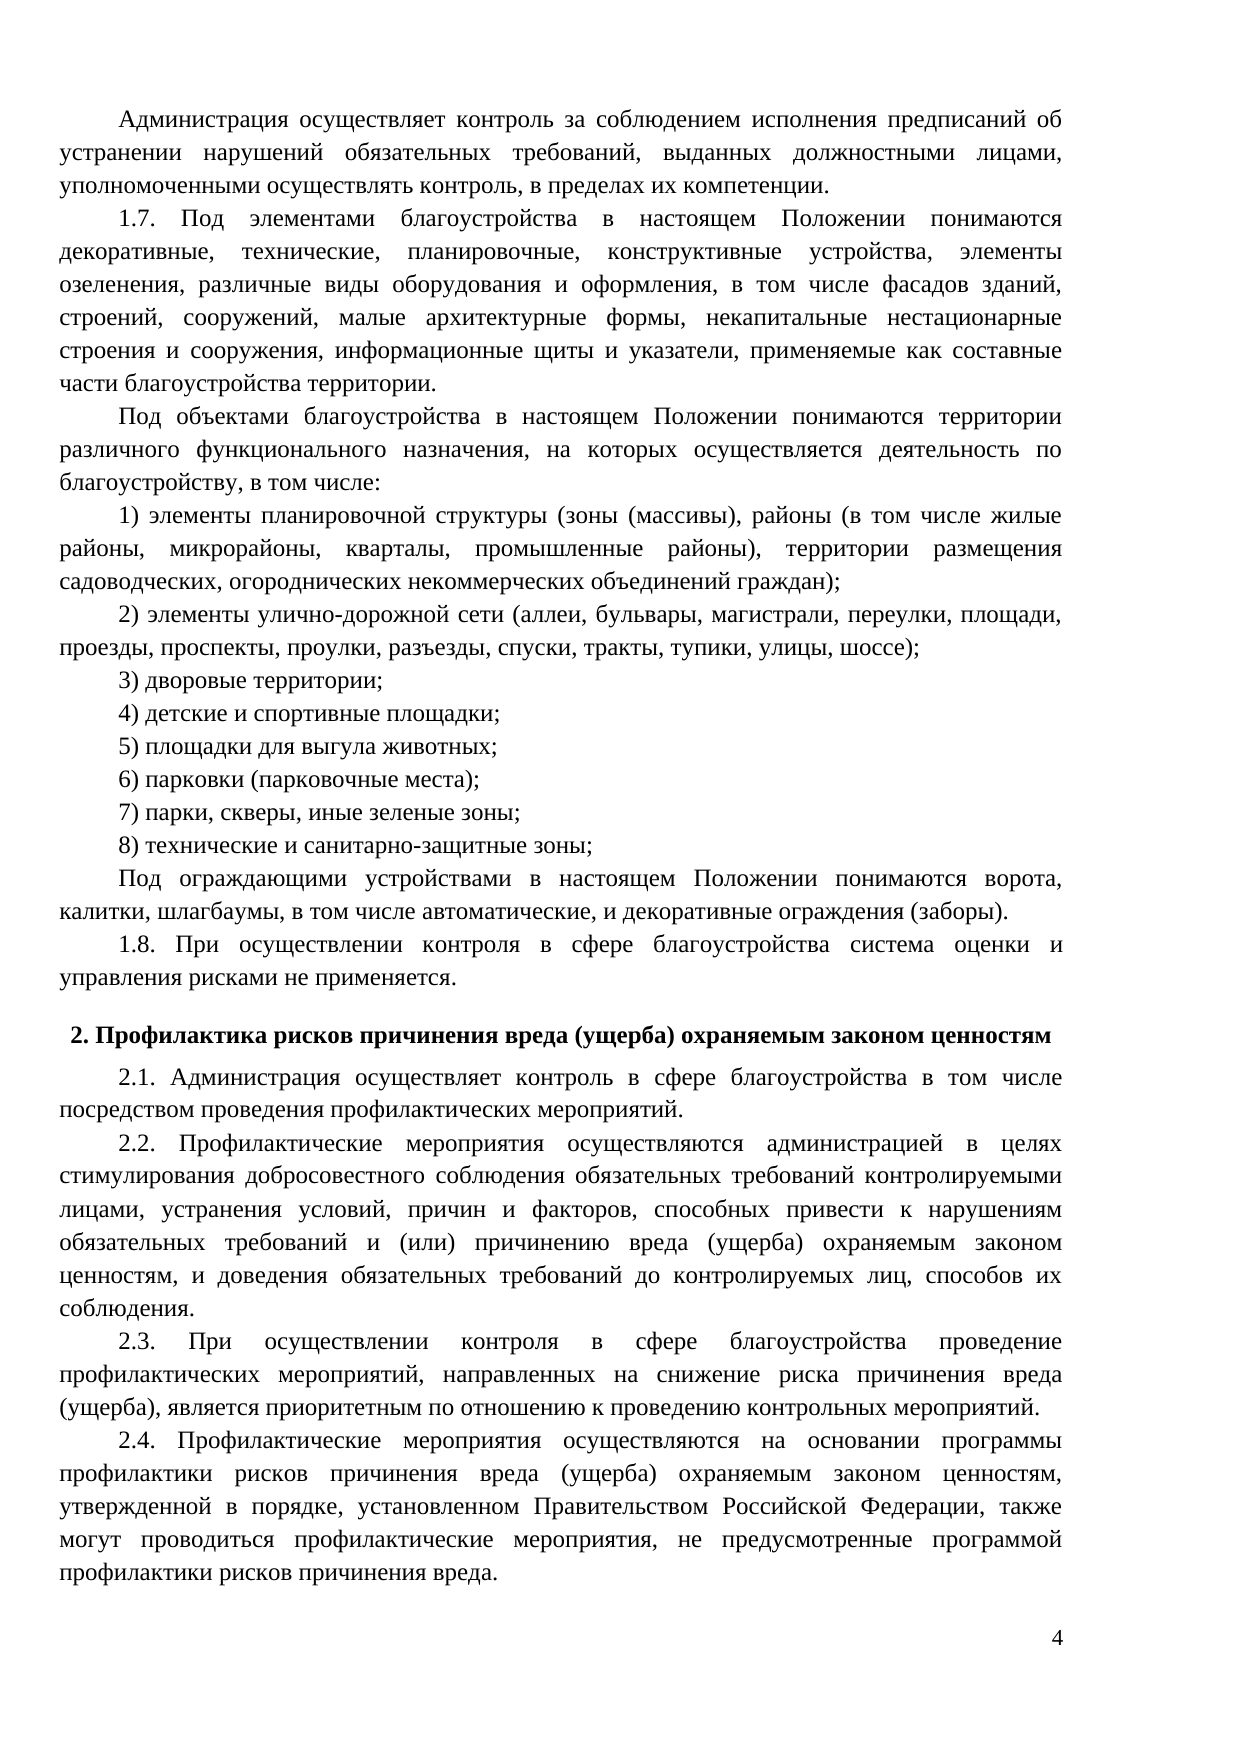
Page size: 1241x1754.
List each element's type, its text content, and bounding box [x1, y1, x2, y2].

text 2.3. При осуществлении контроля в сфере благоустройства проведение профилактических мероприятий, направленных на снижение риска причинения вреда (ущерба), является приоритетным по отношению к проведению контрольных мероприятий. [59, 1326, 1063, 1421]
text 5) площадки для выгула животных; [59, 731, 1063, 760]
text 3) дворовые территории; [59, 665, 1063, 694]
text 7) парки, скверы, иные зеленые зоны; [59, 797, 1063, 826]
text 2.4. Профилактические мероприятия осуществляются на основании программы профилактики рисков причинения вреда (ущерба) охраняемым законом ценностям, утвержденной в порядке, установленном Правительством Российской Федерации, также могут проводиться профилактические мероприятия, не предусмотренные программой профилактики рисков причинения вреда. [59, 1425, 1063, 1586]
text 6) парковки (парковочные места); [59, 764, 1063, 793]
text 1.8. При осуществлении контроля в сфере благоустройства система оценки и управления рисками не применяется. [59, 929, 1063, 991]
text 8) технические и санитарно-защитные зоны; [59, 830, 1063, 859]
text 2) элементы улично-дорожной сети (аллеи, бульвары, магистрали, переулки, площади, проезды, проспекты, проулки, разъезды, спуски, тракты, тупики, улицы, шоссе); [59, 599, 1063, 661]
text 4) детские и спортивные площадки; [59, 698, 1063, 727]
text Администрация осуществляет контроль за соблюдением исполнения предписаний об устранении нарушений обязательных требований, выданных должностными лицами, уполномоченными осуществлять контроль, в пределах их компетенции. [59, 104, 1063, 198]
text 1.7. Под элементами благоустройства в настоящем Положении понимаются декоративные, технические, планировочные, конструктивные устройства, элементы озеленения, различные виды оборудования и оформления, в том числе фасадов зданий, строений, сооружений, малые архитектурные формы, некапитальные нестационарные строения и сооружения, информационные щиты и указатели, применяемые как составные части благоустройства территории. [59, 203, 1063, 397]
text Под ограждающими устройствами в настоящем Положении понимаются ворота, калитки, шлагбаумы, в том числе автоматические, и декоративные ограждения (заборы). [59, 863, 1063, 925]
text 2.2. Профилактические мероприятия осуществляются администрацией в целях стимулирования добросовестного соблюдения обязательных требований контролируемыми лицами, устранения условий, причин и факторов, способных привести к нарушениям обязательных требований и (или) причинению вреда (ущерба) охраняемым законом ценностям, и доведения обязательных требований до контролируемых лиц, способов их соблюдения. [59, 1128, 1063, 1321]
text 1) элементы планировочной структуры (зоны (массивы), районы (в том числе жилые районы, микрорайоны, кварталы, промышленные районы), территории размещения садоводческих, огороднических некоммерческих объединений граждан); [59, 500, 1063, 595]
subtitle 2. Профилактика рисков причинения вреда (ущерба) охраняемым законом ценностям [59, 1020, 1063, 1049]
text Под объектами благоустройства в настоящем Положении понимаются территории различного функционального назначения, на которых осуществляется деятельность по благоустройству, в том числе: [59, 401, 1063, 496]
text 2.1. Администрация осуществляет контроль в сфере благоустройства в том числе посредством проведения профилактических мероприятий. [59, 1062, 1063, 1123]
